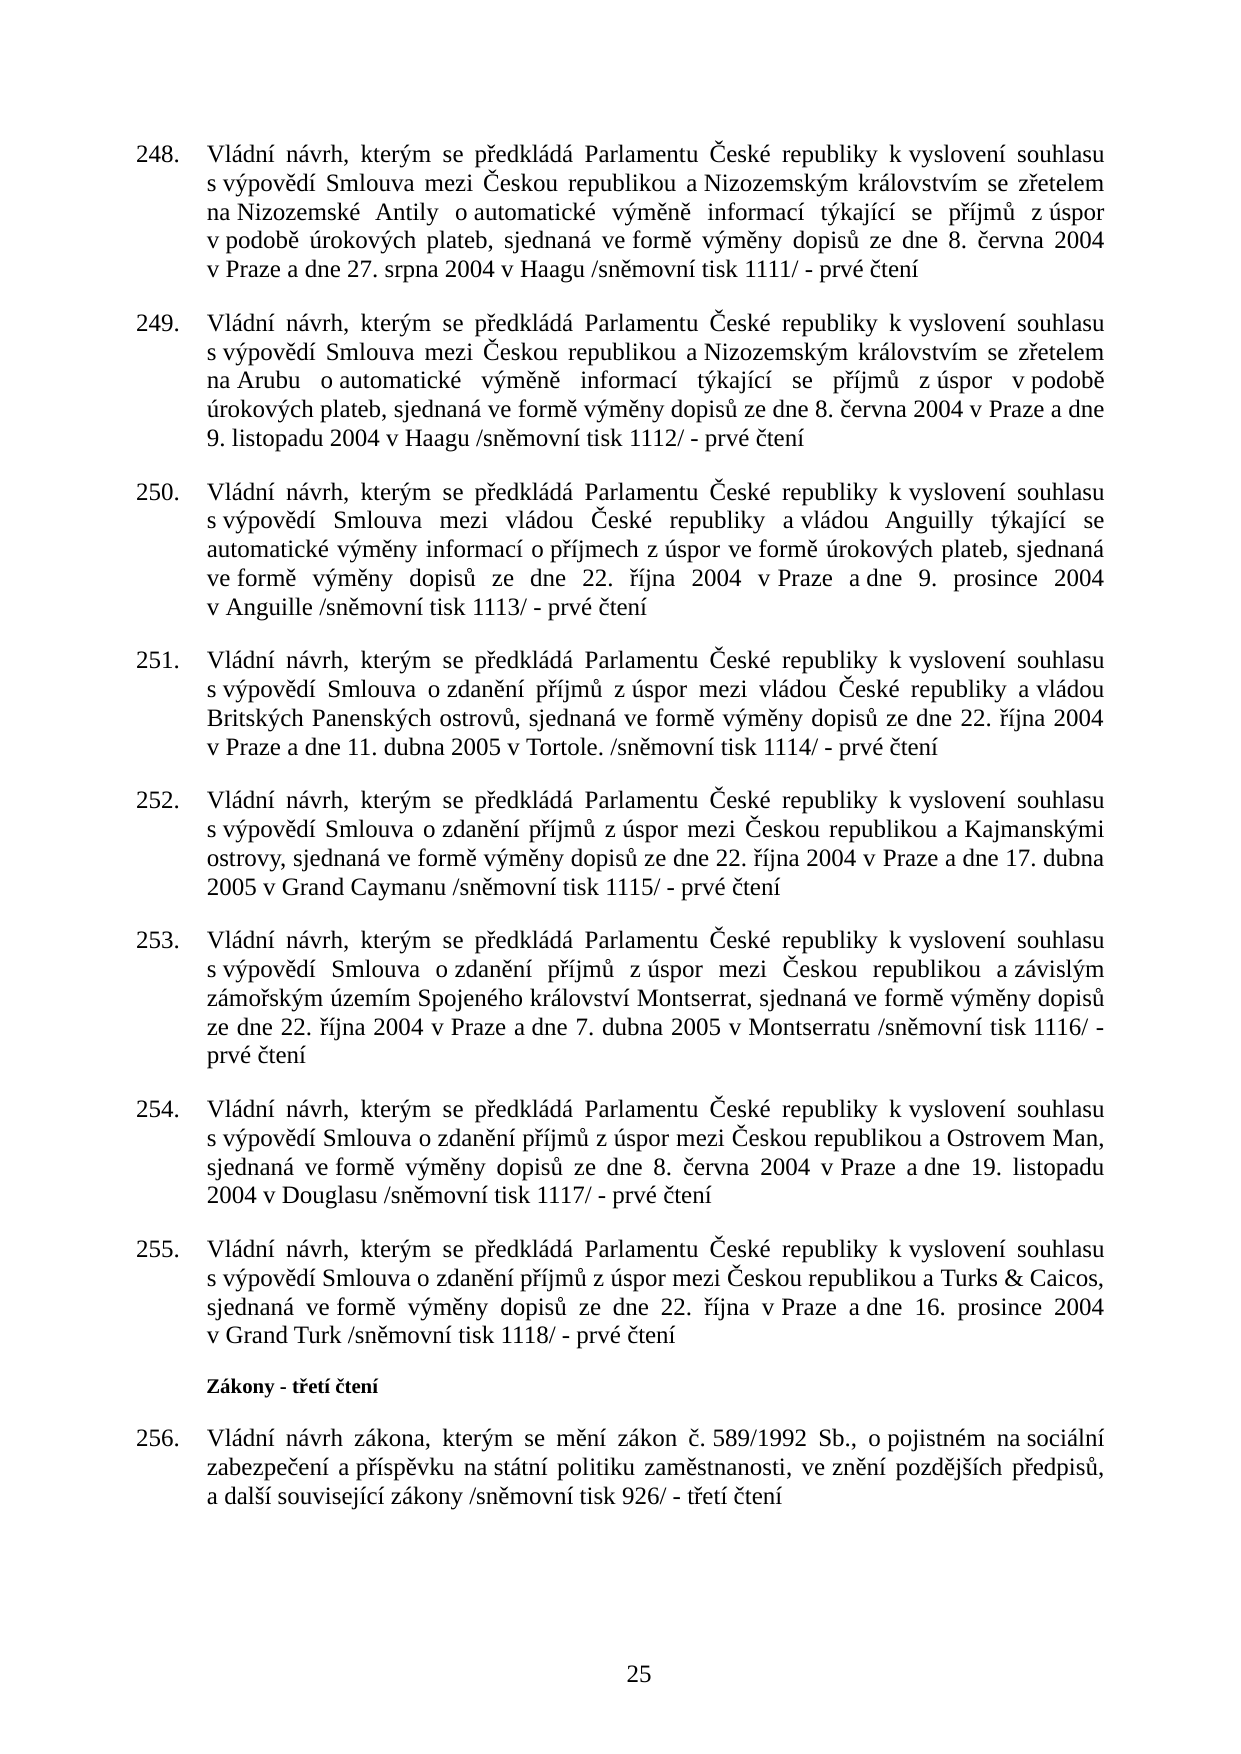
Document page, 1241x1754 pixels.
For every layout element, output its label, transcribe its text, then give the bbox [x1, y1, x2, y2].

text 250. Vládní návrh, kterým se předkládá Parlamentu České republiky k vyslovení souhlasu s výpovědí Smlouva mezi vládou České republiky a vládou Anguilly týkající se automatické výměny informací o příjmech z úspor ve formě úrokových plateb, sjednaná ve formě výměny dopisů ze dne 22. října 2004 v Praze a dne 9. prosince 2004 v Anguille /sněmovní tisk 1113/ - prvé čtení [136, 477, 1104, 620]
text 253. Vládní návrh, kterým se předkládá Parlamentu České republiky k vyslovení souhlasu s výpovědí Smlouva o zdanění příjmů z úspor mezi Českou republikou a závislým zámořským územím Spojeného království Montserrat, sjednaná ve formě výměny dopisů ze dne 22. října 2004 v Praze a dne 7. dubna 2005 v Montserratu /sněmovní tisk 1116/ - prvé čtení [136, 925, 1104, 1069]
text 256. Vládní návrh zákona, kterým se mění zákon č. 589/1992 Sb., o pojistném na sociální zabezpečení a příspěvku na státní politiku zaměstnanosti, ve znění pozdějších předpisů, a další související zákony /sněmovní tisk 926/ - třetí čtení [136, 1423, 1104, 1509]
text 252. Vládní návrh, kterým se předkládá Parlamentu České republiky k vyslovení souhlasu s výpovědí Smlouva o zdanění příjmů z úspor mezi Českou republikou a Kajmanskými ostrovy, sjednaná ve formě výměny dopisů ze dne 22. října 2004 v Praze a dne 17. dubna 2005 v Grand Caymanu /sněmovní tisk 1115/ - prvé čtení [136, 785, 1104, 900]
text 251. Vládní návrh, kterým se předkládá Parlamentu České republiky k vyslovení souhlasu s výpovědí Smlouva o zdanění příjmů z úspor mezi vládou České republiky a vládou Britských Panenských ostrovů, sjednaná ve formě výměny dopisů ze dne 22. října 2004 v Praze a dne 11. dubna 2005 v Tortole. /sněmovní tisk 1114/ - prvé čtení [136, 645, 1104, 760]
text 255. Vládní návrh, kterým se předkládá Parlamentu České republiky k vyslovení souhlasu s výpovědí Smlouva o zdanění příjmů z úspor mezi Českou republikou a Turks & Caicos, sjednaná ve formě výměny dopisů ze dne 22. října v Praze a dne 16. prosince 2004 v Grand Turk /sněmovní tisk 1118/ - prvé čtení [136, 1234, 1104, 1349]
text 249. Vládní návrh, kterým se předkládá Parlamentu České republiky k vyslovení souhlasu s výpovědí Smlouva mezi Českou republikou a Nizozemským královstvím se zřetelem na Arubu o automatické výměně informací týkající se příjmů z úspor v podobě úrokových plateb, sjednaná ve formě výměny dopisů ze dne 8. června 2004 v Praze a dne 9. listopadu 2004 v Haagu /sněmovní tisk 1112/ - prvé čtení [136, 308, 1104, 452]
text 254. Vládní návrh, kterým se předkládá Parlamentu České republiky k vyslovení souhlasu s výpovědí Smlouva o zdanění příjmů z úspor mezi Českou republikou a Ostrovem Man, sjednaná ve formě výměny dopisů ze dne 8. června 2004 v Praze a dne 19. listopadu 2004 v Douglasu /sněmovní tisk 1117/ - prvé čtení [136, 1094, 1104, 1209]
text Zákony - třetí čtení [206, 1374, 1104, 1398]
text 248. Vládní návrh, kterým se předkládá Parlamentu České republiky k vyslovení souhlasu s výpovědí Smlouva mezi Českou republikou a Nizozemským královstvím se zřetelem na Nizozemské Antily o automatické výměně informací týkající se příjmů z úspor v podobě úrokových plateb, sjednaná ve formě výměny dopisů ze dne 8. června 2004 v Praze a dne 27. srpna 2004 v Haagu /sněmovní tisk 1111/ - prvé čtení [136, 139, 1104, 283]
